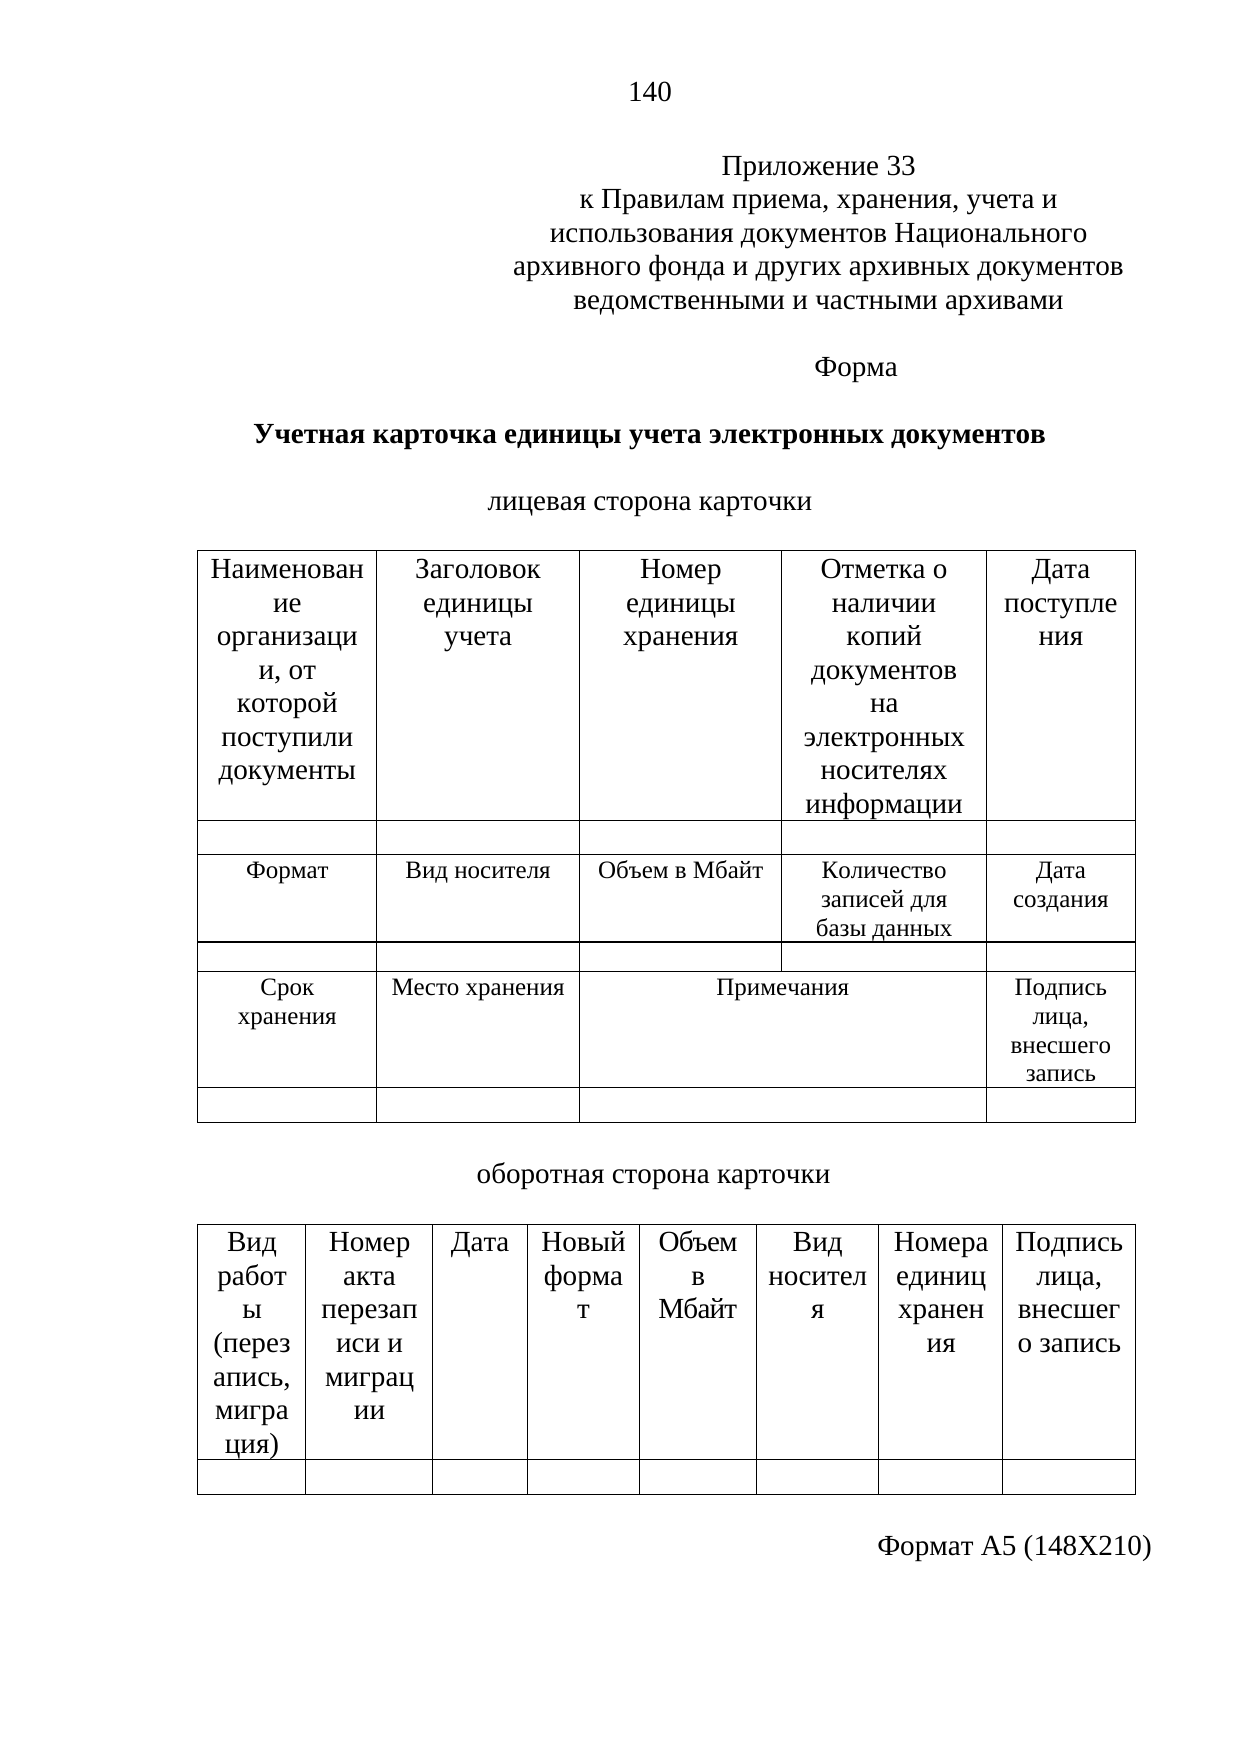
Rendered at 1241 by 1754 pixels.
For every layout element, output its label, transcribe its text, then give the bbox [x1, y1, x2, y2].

table_cell [879, 1460, 1002, 1494]
text Форма [560, 349, 1152, 382]
table_cell [198, 1088, 376, 1122]
table_cell [640, 1460, 756, 1494]
table_cell [987, 943, 1135, 971]
table_header Объем в Мбайт [640, 1225, 756, 1459]
table_header Номер акта перезаписи и миграции [306, 1225, 432, 1459]
table_header Заголовок единицы учета [377, 551, 579, 819]
table_header Дата [433, 1225, 527, 1459]
table_header Отметка о наличии копий документов на электронных носителях информации [782, 551, 986, 819]
table_cell Объем в Мбайт [580, 855, 781, 941]
table_cell Срок хранения [198, 972, 376, 1087]
table_cell [377, 821, 579, 854]
text к Правилам приема, хранения, учета и использования документов Национального архивного фонда и других архивных документов ведомственными и частными архивами [485, 181, 1152, 315]
table_cell [1003, 1460, 1135, 1494]
table_cell Примечания [580, 972, 986, 1087]
table_cell [580, 943, 781, 971]
table_cell [987, 821, 1135, 854]
table_cell [782, 943, 986, 971]
table_cell [987, 1088, 1135, 1122]
text Формат А5 (148Х210) [148, 1528, 1152, 1562]
text оборотная сторона карточки [148, 1156, 1152, 1190]
table_cell Место хранения [377, 972, 579, 1087]
table_cell [377, 1088, 579, 1122]
text лицевая сторона карточки [148, 483, 1152, 517]
text Учетная карточка единицы учета электронных документов [148, 416, 1152, 449]
table_cell [198, 1460, 305, 1494]
table_cell Формат [198, 855, 376, 941]
table_cell [528, 1460, 639, 1494]
table_header Дата поступления [987, 551, 1135, 819]
table_cell [198, 821, 376, 854]
table_cell [433, 1460, 527, 1494]
table_cell [377, 943, 579, 971]
table_header Номер единицы хранения [580, 551, 781, 819]
table_cell Количество записей для базы данных [782, 855, 986, 941]
table_cell [757, 1460, 878, 1494]
table_header Подпись лица, внесшего запись [1003, 1225, 1135, 1459]
table_header Наименование организации, от которой поступили документы [198, 551, 376, 819]
table_header Номера единиц хранения [879, 1225, 1002, 1459]
table_cell [306, 1460, 432, 1494]
table_cell [198, 943, 376, 971]
text Приложение 33 [485, 148, 1152, 181]
table_header Вид носителя [757, 1225, 878, 1459]
table_cell [782, 821, 986, 854]
table_cell [580, 821, 781, 854]
table_cell Подпись лица, внесшего запись [987, 972, 1135, 1087]
table_cell Дата создания [987, 855, 1135, 941]
table_header Новый формат [528, 1225, 639, 1459]
table_cell Вид носителя [377, 855, 579, 941]
table_cell [580, 1088, 986, 1122]
table_header Вид работы (перезапись, миграция) [198, 1225, 305, 1459]
